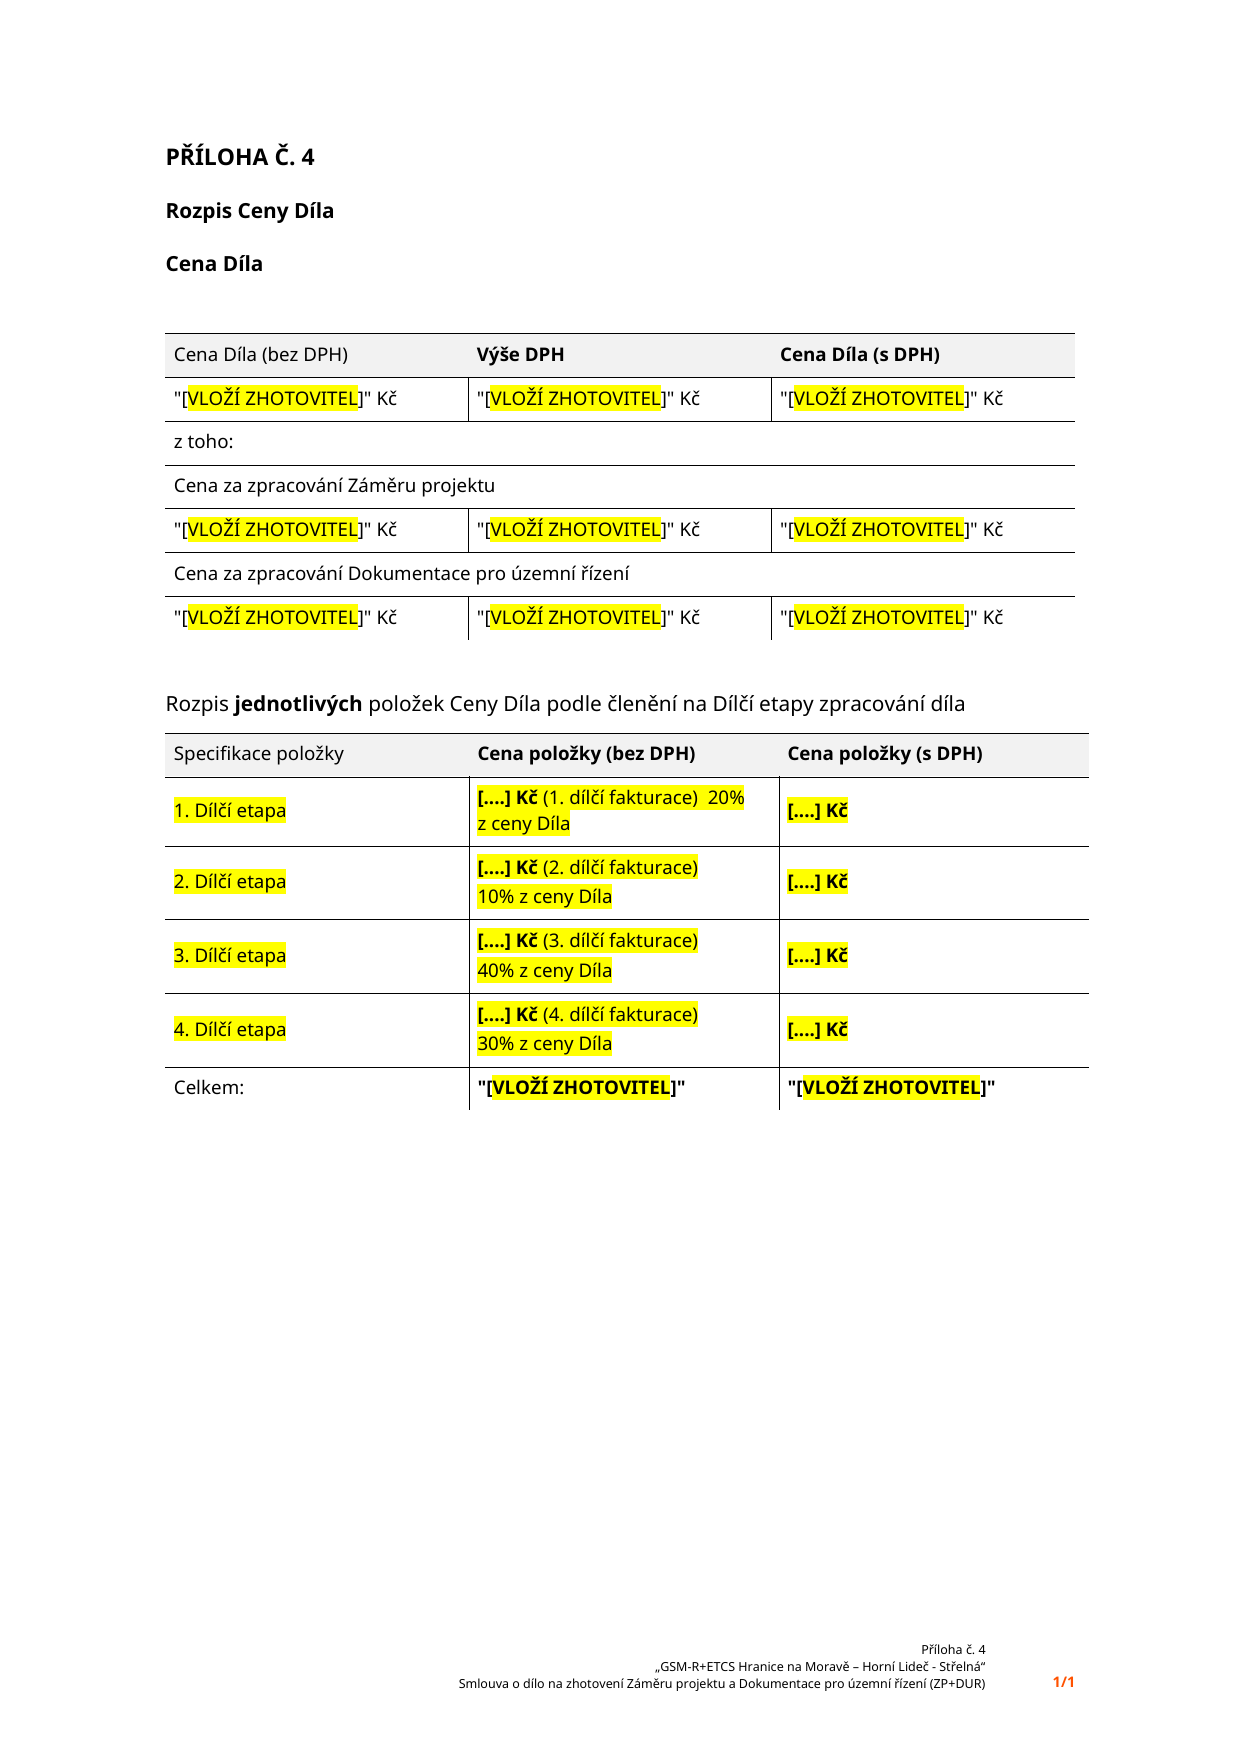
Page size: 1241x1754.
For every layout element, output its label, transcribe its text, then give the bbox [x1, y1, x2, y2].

table_cell [....] Kč (1. dílčí fakturace) 20% z ceny Díla [470, 778, 779, 846]
table_cell "[VLOŽÍ ZHOTOVITEL]" Kč [165, 378, 468, 421]
table_header Specifikace položky [165, 734, 469, 776]
table_cell 1. Dílčí etapa [165, 778, 469, 846]
table_cell z toho: [165, 422, 1075, 464]
table_header Cena Díla (s DPH) [772, 334, 1075, 377]
table_cell "[VLOŽÍ ZHOTOVITEL]" Kč [469, 597, 771, 640]
table_cell "[VLOŽÍ ZHOTOVITEL]" Kč [469, 509, 771, 552]
table_header Cena položky (s DPH) [779, 734, 1089, 776]
table_cell "[VLOŽÍ ZHOTOVITEL]" [470, 1068, 779, 1110]
table_cell "[VLOŽÍ ZHOTOVITEL]" Kč [772, 378, 1075, 421]
text Cena Díla [165, 249, 1075, 277]
table_cell Cena za zpracování Záměru projektu [165, 466, 1075, 508]
table_cell [....] Kč [780, 920, 1089, 993]
table_cell [....] Kč [780, 847, 1089, 919]
table_cell [....] Kč (4. dílčí fakturace) 30% z ceny Díla [470, 994, 779, 1066]
table_cell Celkem: [165, 1068, 469, 1110]
table_cell "[VLOŽÍ ZHOTOVITEL]" Kč [165, 509, 468, 552]
text Rozpis Ceny Díla [165, 197, 1075, 225]
table_cell [....] Kč (2. dílčí fakturace) 10% z ceny Díla [470, 847, 779, 919]
table_cell "[VLOŽÍ ZHOTOVITEL]" Kč [772, 509, 1075, 552]
table_cell "[VLOŽÍ ZHOTOVITEL]" Kč [469, 378, 771, 421]
table_header Cena Díla (bez DPH) [165, 334, 468, 377]
table_cell 3. Dílčí etapa [165, 920, 469, 993]
text Rozpis jednotlivých položek Ceny Díla podle členění na Dílčí etapy zpracování díla [165, 689, 1075, 717]
table_header Cena položky (bez DPH) [469, 734, 779, 776]
table_cell [....] Kč (3. dílčí fakturace) 40% z ceny Díla [470, 920, 779, 993]
table_cell [....] Kč [780, 778, 1089, 846]
table_cell "[VLOŽÍ ZHOTOVITEL]" [780, 1068, 1089, 1110]
text Příloha č. 4 [165, 141, 1075, 173]
table_header Výše DPH [468, 334, 772, 377]
table_cell [....] Kč [780, 994, 1089, 1066]
table_cell 4. Dílčí etapa [165, 994, 469, 1066]
table_cell Cena za zpracování Dokumentace pro územní řízení [165, 553, 1075, 596]
table_cell "[VLOŽÍ ZHOTOVITEL]" Kč [772, 597, 1075, 640]
table_cell 2. Dílčí etapa [165, 847, 469, 919]
table_cell "[VLOŽÍ ZHOTOVITEL]" Kč [165, 597, 468, 640]
